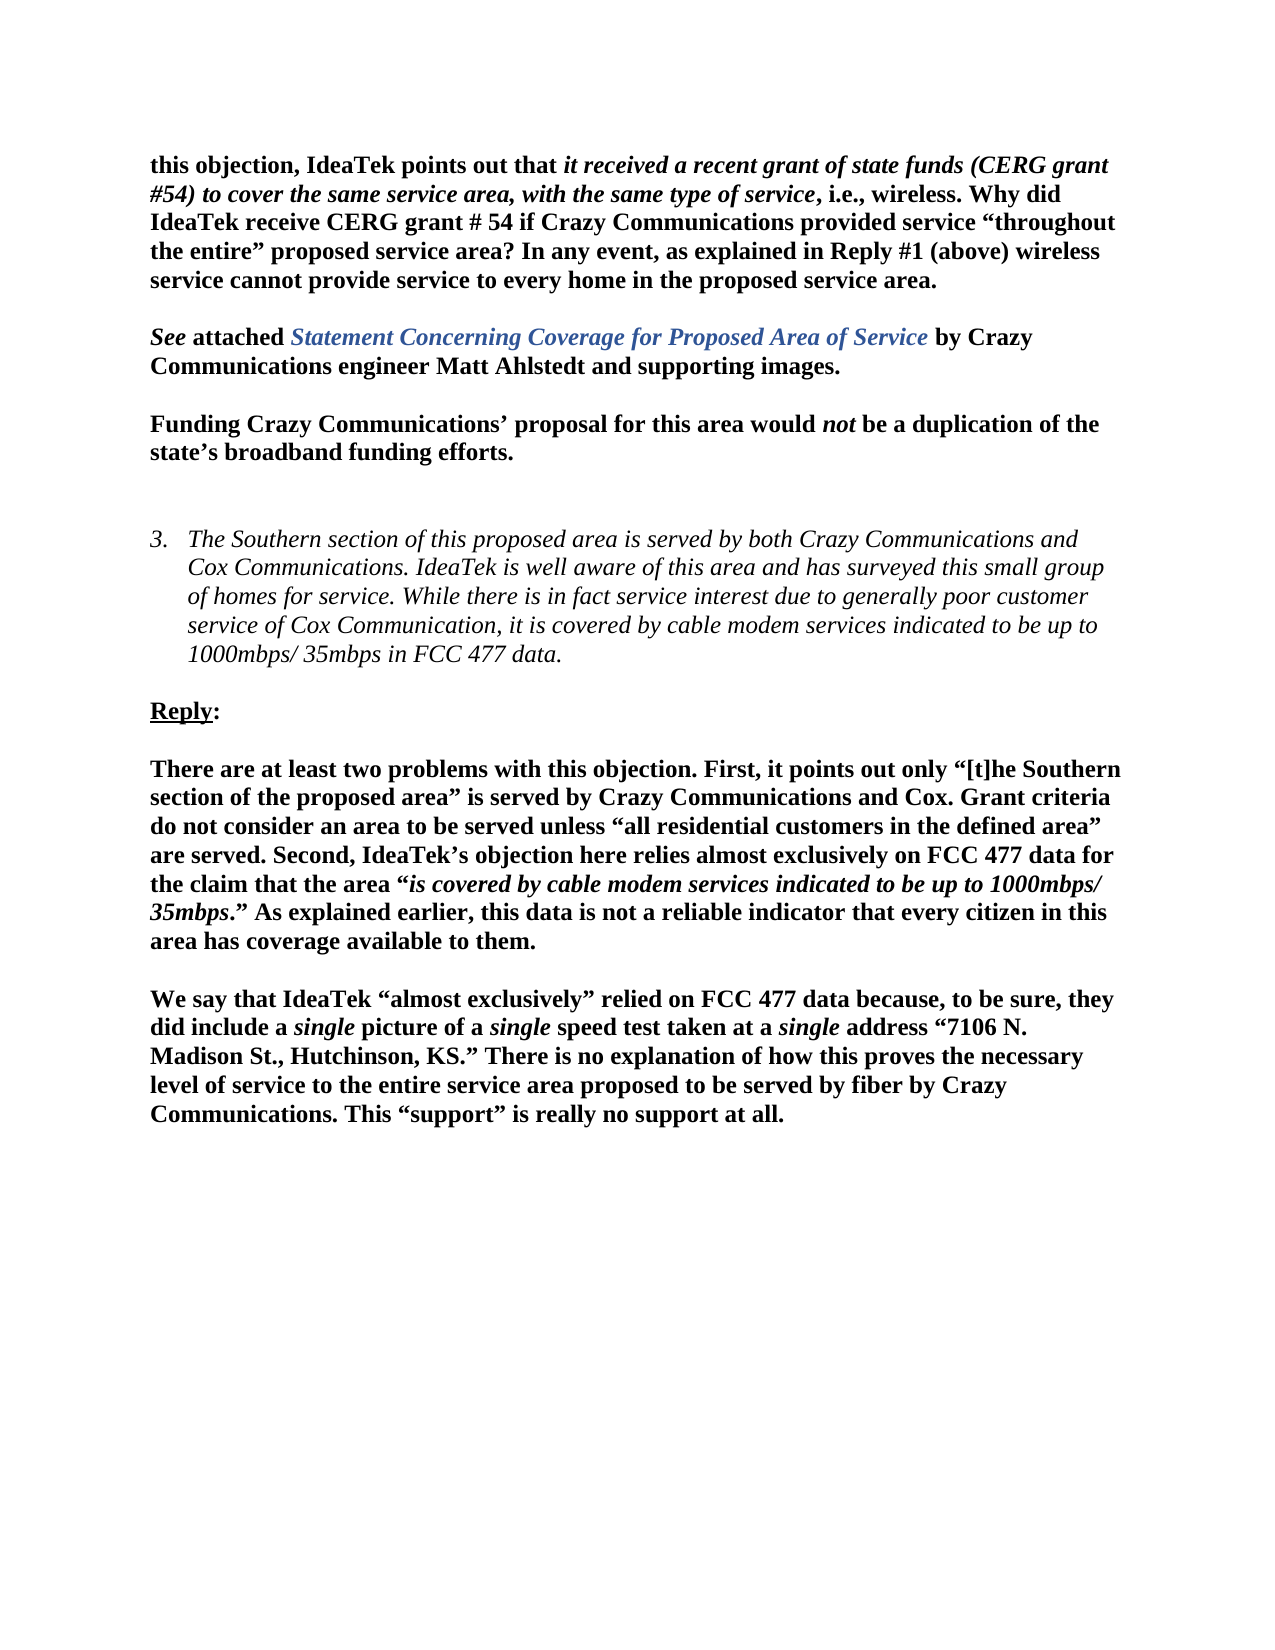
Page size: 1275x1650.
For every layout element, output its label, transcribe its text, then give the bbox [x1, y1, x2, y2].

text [150, 150, 1125, 294]
text See attached Statement Concerning Coverage for Proposed Area of Service by Crazy Communications engineer Matt Ahlstedt and supporting images. [150, 322, 1125, 380]
text There are at least two problems with this objection. First, it points out only “[t]he Southern section of the proposed area” is served by Crazy Communications and Cox. Grant criteria do not consider an area to be served unless “all residential customers in the defined area” are served. Second, IdeaTek’s objection here relies almost exclusively on FCC 477 data for the claim that the area “is covered by cable modem services indicated to be up to 1000mbps/ 35mbps.” As explained earlier, this data is not a reliable indicator that every citizen in this area has coverage available to them. [150, 754, 1125, 955]
text Funding Crazy Communications’ proposal for this area would not be a duplication of the state’s broadband funding efforts. [150, 409, 1125, 466]
list The Southern section of this proposed area is served by both Crazy Communications and Cox Communications. IdeaTek is well aware of this area and has surveyed this small group of homes for service. While there is in fact service interest due to generally poor customer service of Cox Communication, it is covered by cable modem services indicated to be up to 1000mbps/ 35mbps in FCC 477 data. [150, 524, 1125, 667]
text We say that IdeaTek “almost exclusively” relied on FCC 477 data because, to be sure, they did include a single picture of a single speed test taken at a single address “7106 N. Madison St., Hutchinson, KS.” There is no explanation of how this proves the necessary level of service to the entire service area proposed to be served by fiber by Crazy Communications. This “support” is really no support at all. [150, 984, 1125, 1127]
text Reply: [150, 696, 1125, 725]
